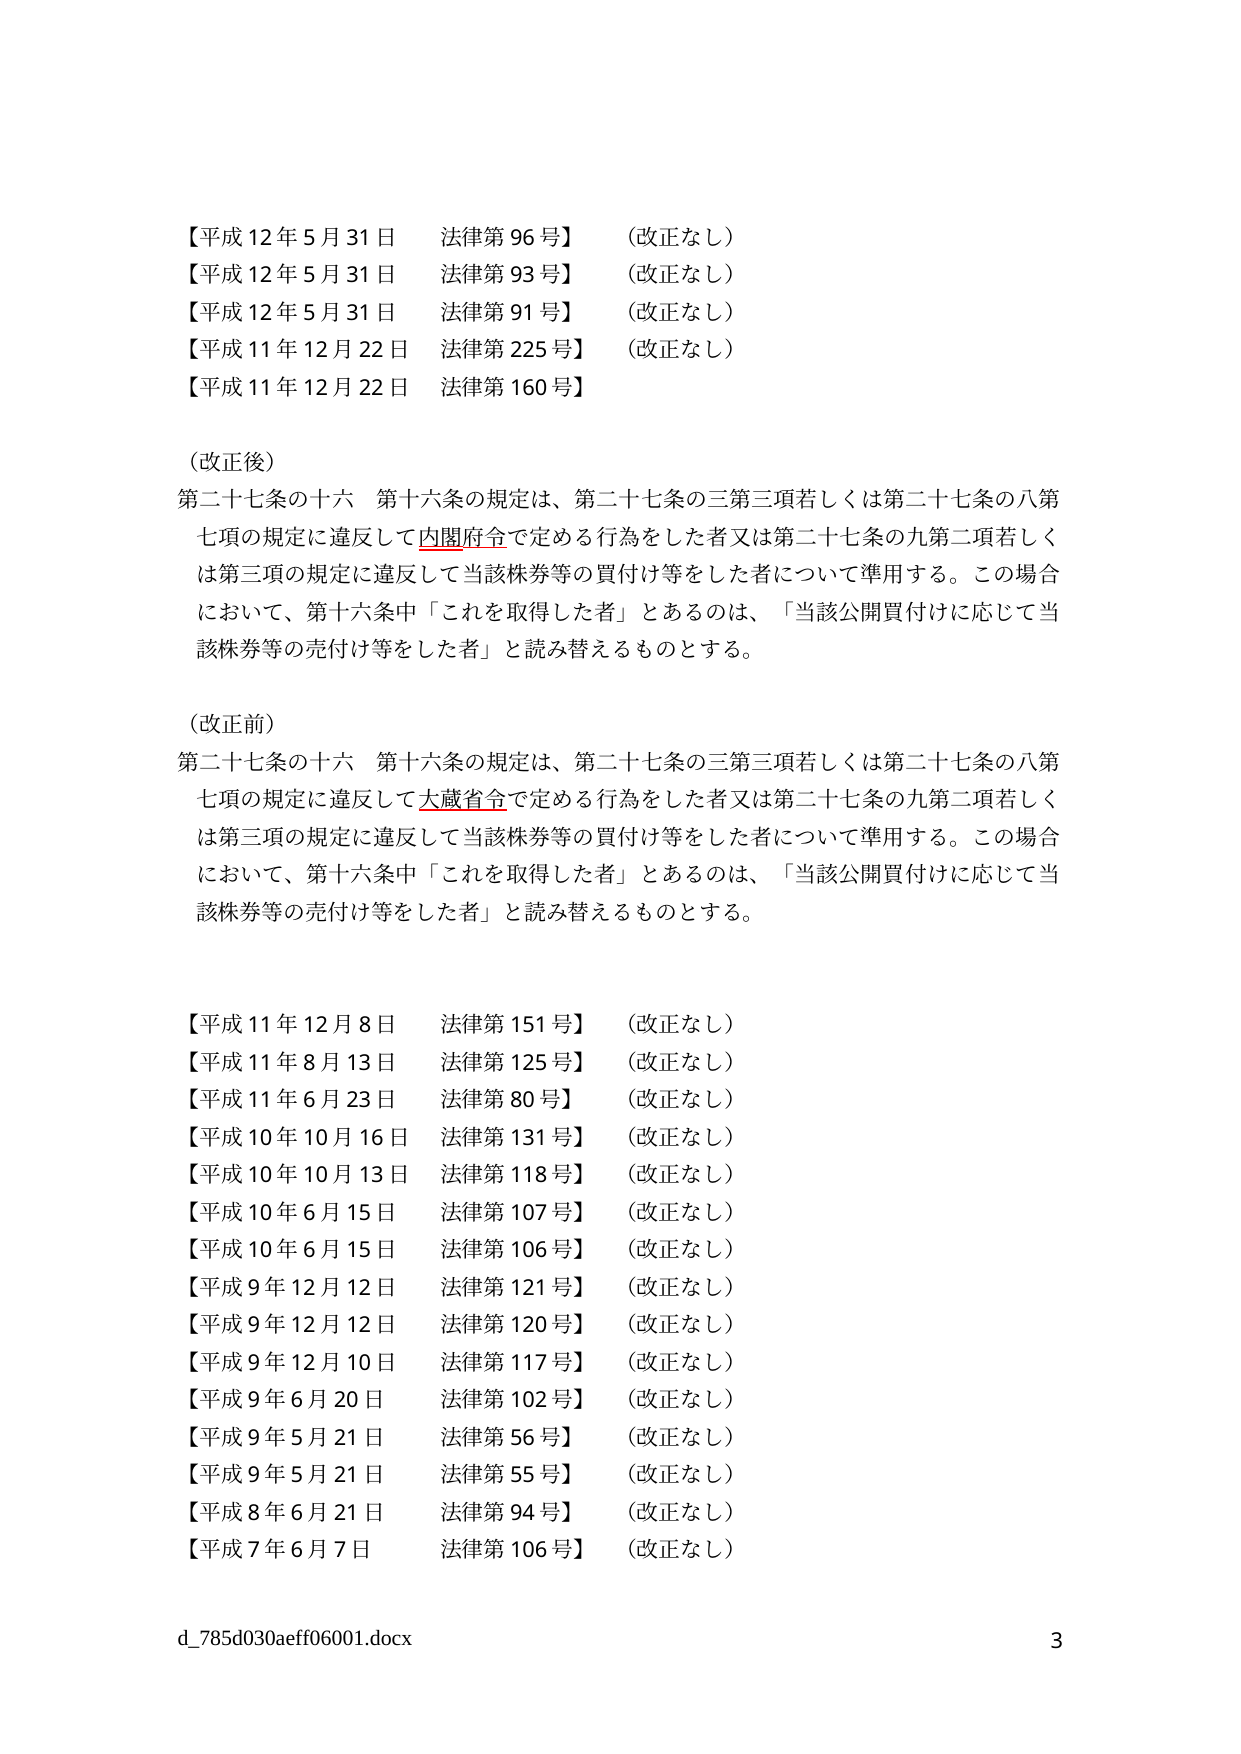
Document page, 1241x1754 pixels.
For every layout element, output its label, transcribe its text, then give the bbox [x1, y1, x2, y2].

text 【平成11年12月22日 法律第160号】 [177, 367, 1063, 404]
text 【平成11年8月13日 法律第125号】 （改正なし） [177, 1042, 1063, 1079]
text 【平成11年12月8日 法律第151号】 （改正なし） [177, 1004, 1063, 1042]
text 【平成9年12月10日 法律第117号】 （改正なし） [177, 1342, 1063, 1379]
text 【平成9年5月21日 法律第55号】 （改正なし） [177, 1454, 1063, 1492]
text 【平成9年5月21日 法律第56号】 （改正なし） [177, 1417, 1063, 1454]
text 【平成8年6月21日 法律第94号】 （改正なし） [177, 1492, 1063, 1529]
text 【平成12年5月31日 法律第96号】 （改正なし） [177, 217, 1063, 254]
text 【平成10年10月16日 法律第131号】 （改正なし） [177, 1117, 1063, 1154]
text 【平成11年12月22日 法律第225号】 （改正なし） [177, 329, 1063, 367]
text 【平成10年10月13日 法律第118号】 （改正なし） [177, 1154, 1063, 1192]
text 【平成10年6月15日 法律第106号】 （改正なし） [177, 1229, 1063, 1267]
text （改正後） [177, 442, 1063, 479]
text 【平成9年6月20日 法律第102号】 （改正なし） [177, 1379, 1063, 1417]
text 【平成7年6月7日 法律第106号】 （改正なし） [177, 1529, 1063, 1567]
text 第二十七条の十六 第十六条の規定は、第二十七条の三第三項若しくは第二十七条の八第七項の規定に違反して大蔵省令で定める行為をした者又は第二十七条の九第二項若しくは第三項の規定に違反して当該株券等の買付け等をした者について準用する。この場合において、第十六条中「これを取得した者」とあるのは、「当該公開買付けに応じて当該株券等の売付け等をした者」と読み替えるものとする。 [177, 742, 1063, 929]
text 【平成9年12月12日 法律第120号】 （改正なし） [177, 1304, 1063, 1342]
text 【平成12年5月31日 法律第93号】 （改正なし） [177, 254, 1063, 292]
text （改正前） [177, 704, 1063, 742]
text 第二十七条の十六 第十六条の規定は、第二十七条の三第三項若しくは第二十七条の八第七項の規定に違反して内閣府令で定める行為をした者又は第二十七条の九第二項若しくは第三項の規定に違反して当該株券等の買付け等をした者について準用する。この場合において、第十六条中「これを取得した者」とあるのは、「当該公開買付けに応じて当該株券等の売付け等をした者」と読み替えるものとする。 [177, 479, 1063, 667]
text 【平成9年12月12日 法律第121号】 （改正なし） [177, 1267, 1063, 1304]
text 【平成10年6月15日 法律第107号】 （改正なし） [177, 1192, 1063, 1229]
text 【平成11年6月23日 法律第80号】 （改正なし） [177, 1079, 1063, 1117]
text 【平成12年5月31日 法律第91号】 （改正なし） [177, 292, 1063, 329]
